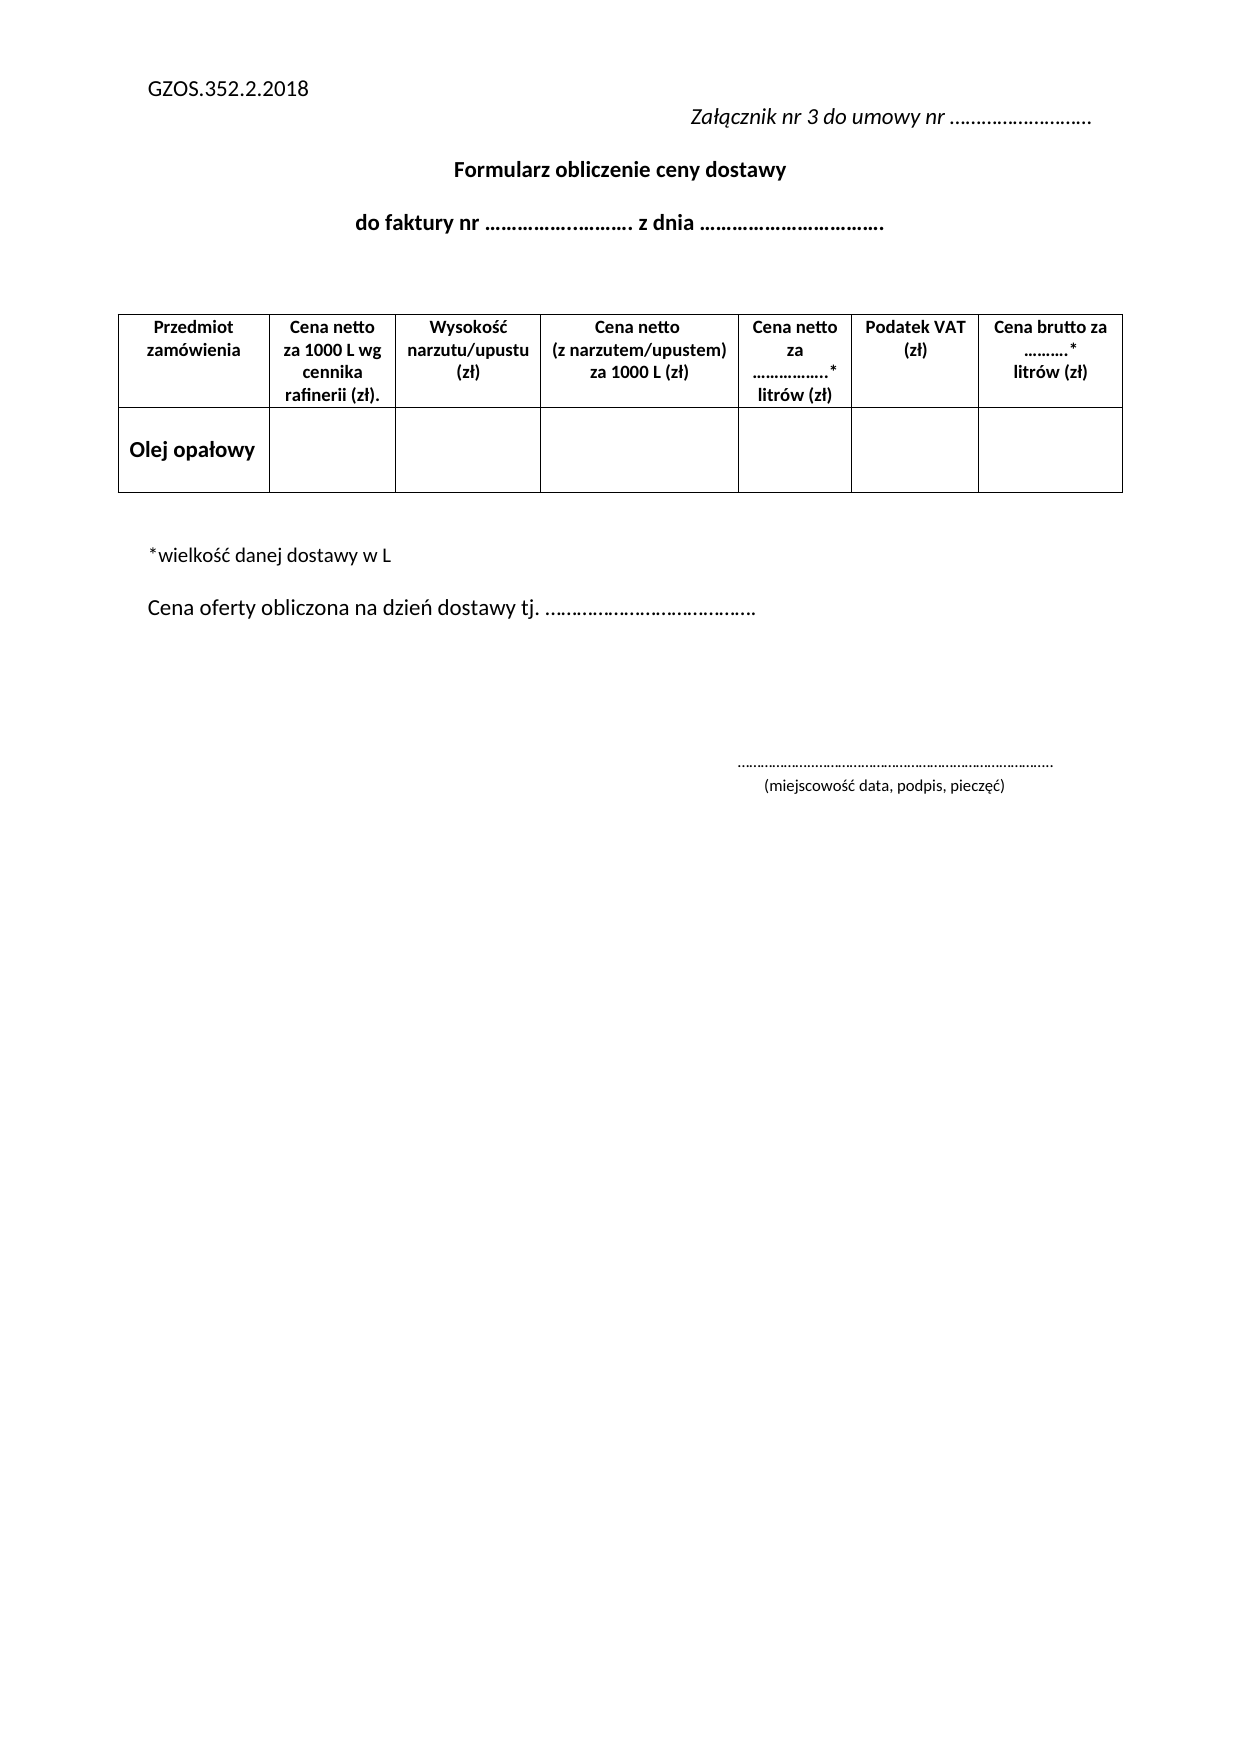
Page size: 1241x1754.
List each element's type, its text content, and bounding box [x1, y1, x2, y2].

table_header Cena netto za ……………..* litrów (zł) [739, 315, 851, 407]
table_header Wysokość narzutu/upustu (zł) [396, 315, 540, 407]
table_header Cena netto za 1000 L wg cennika rafinerii (zł). [270, 315, 395, 407]
table_cell [270, 408, 395, 492]
table_cell [979, 408, 1122, 492]
text do faktury nr ……………..………. z dnia ……………………………. [148, 208, 1093, 236]
list Załącznik nr 3 do umowy nr ……………………… [223, 102, 1093, 130]
text Cena oferty obliczona na dzień dostawy tj. …………………………………. [148, 593, 1093, 621]
text Formularz obliczenie ceny dostawy [148, 155, 1093, 183]
table_header Cena netto (z narzutem/upustem) za 1000 L (zł) [541, 315, 738, 407]
table_cell [396, 408, 540, 492]
text *wielkość danej dostawy w L [148, 543, 1093, 568]
table_header Podatek VAT (zł) [852, 315, 978, 407]
text ………………..…………………………………………………….. (miejscowość data, podpis, pieczęć) [148, 752, 1093, 795]
table_cell Olej opałowy [119, 408, 269, 492]
table_cell [739, 408, 851, 492]
table_header Cena brutto za ……….* litrów (zł) [979, 315, 1122, 407]
table_cell [852, 408, 978, 492]
table_header Przedmiot zamówienia [119, 315, 269, 407]
table_cell [541, 408, 738, 492]
